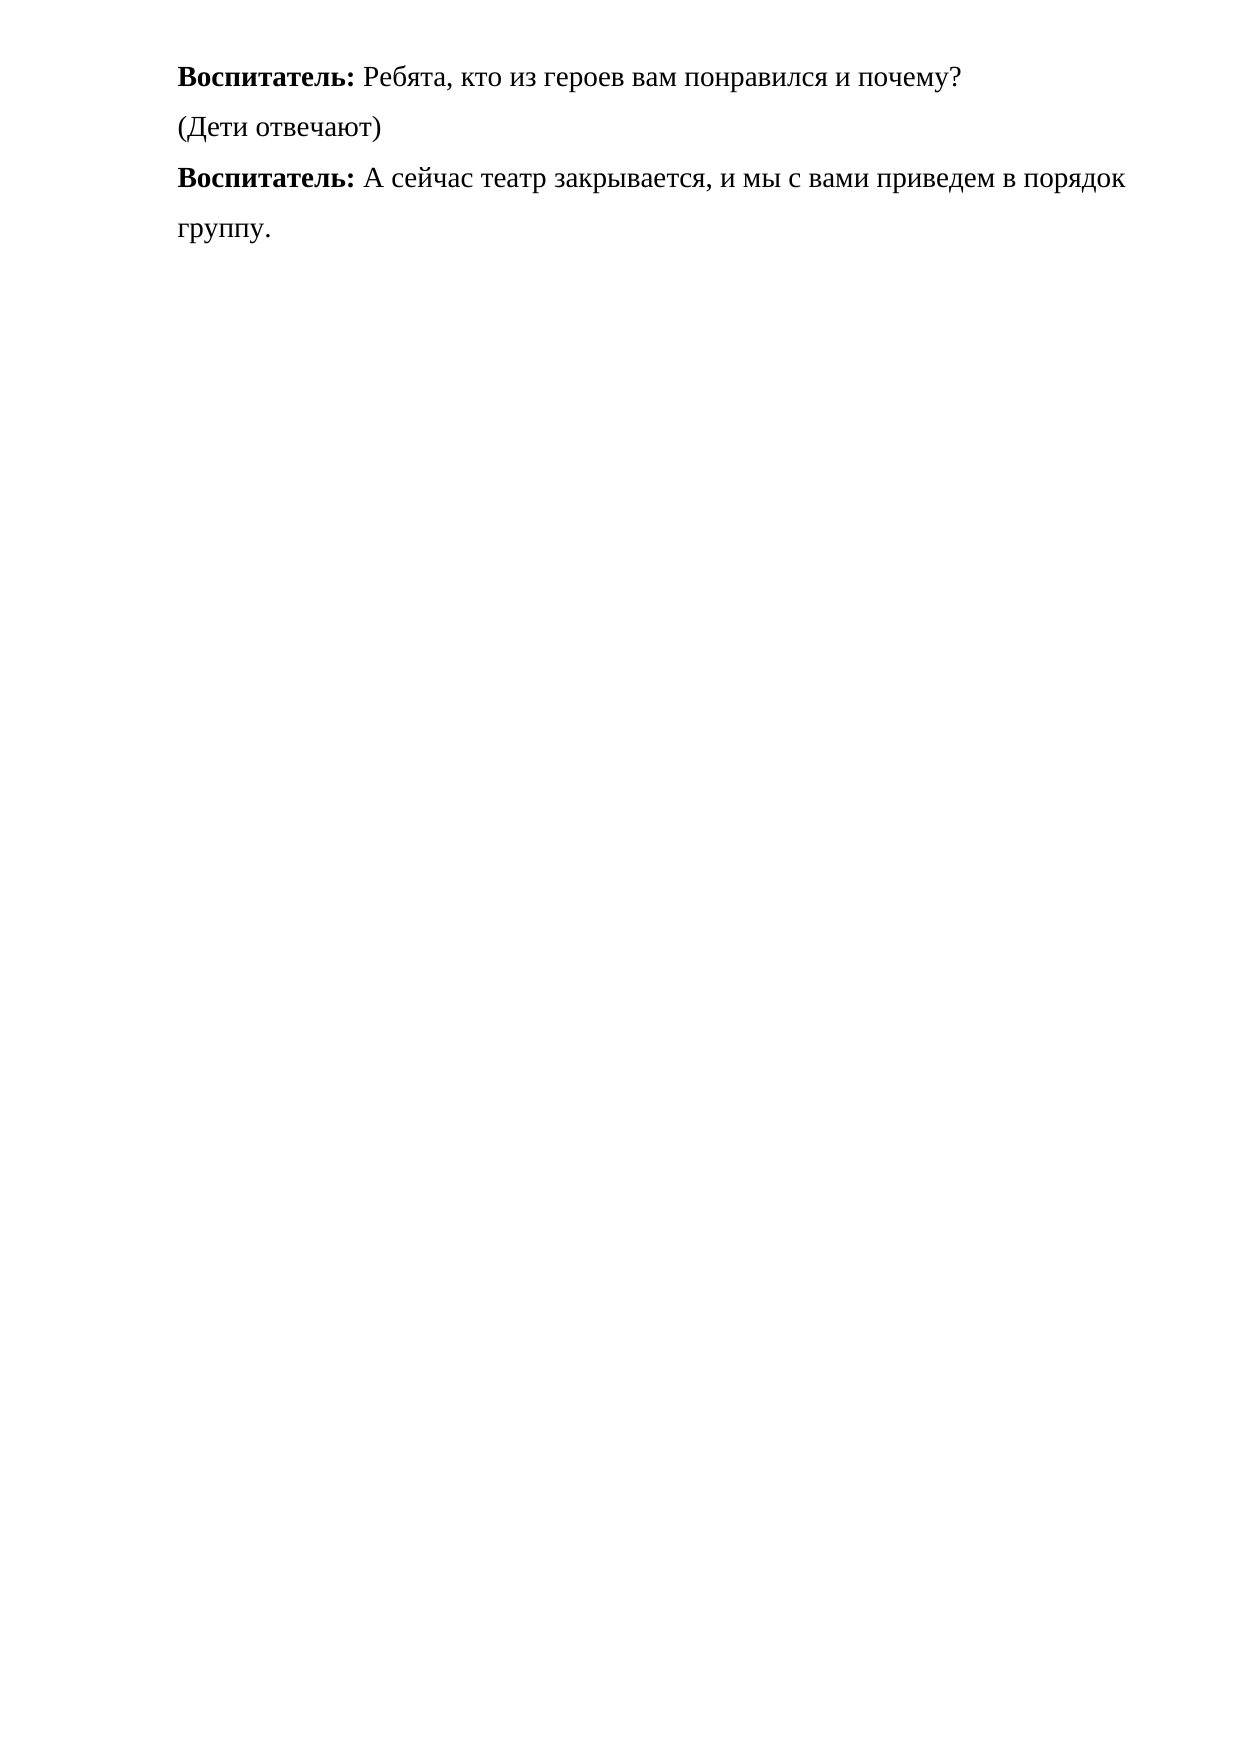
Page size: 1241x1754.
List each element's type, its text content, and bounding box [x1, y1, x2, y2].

text Воспитатель: Ребята, кто из героев вам понравился и почему? [177, 59, 1152, 93]
text Воспитатель: А сейчас театр закрывается, и мы с вами приведем в порядок группу. [177, 160, 1152, 243]
text (Дети отвечают) [177, 109, 1152, 143]
